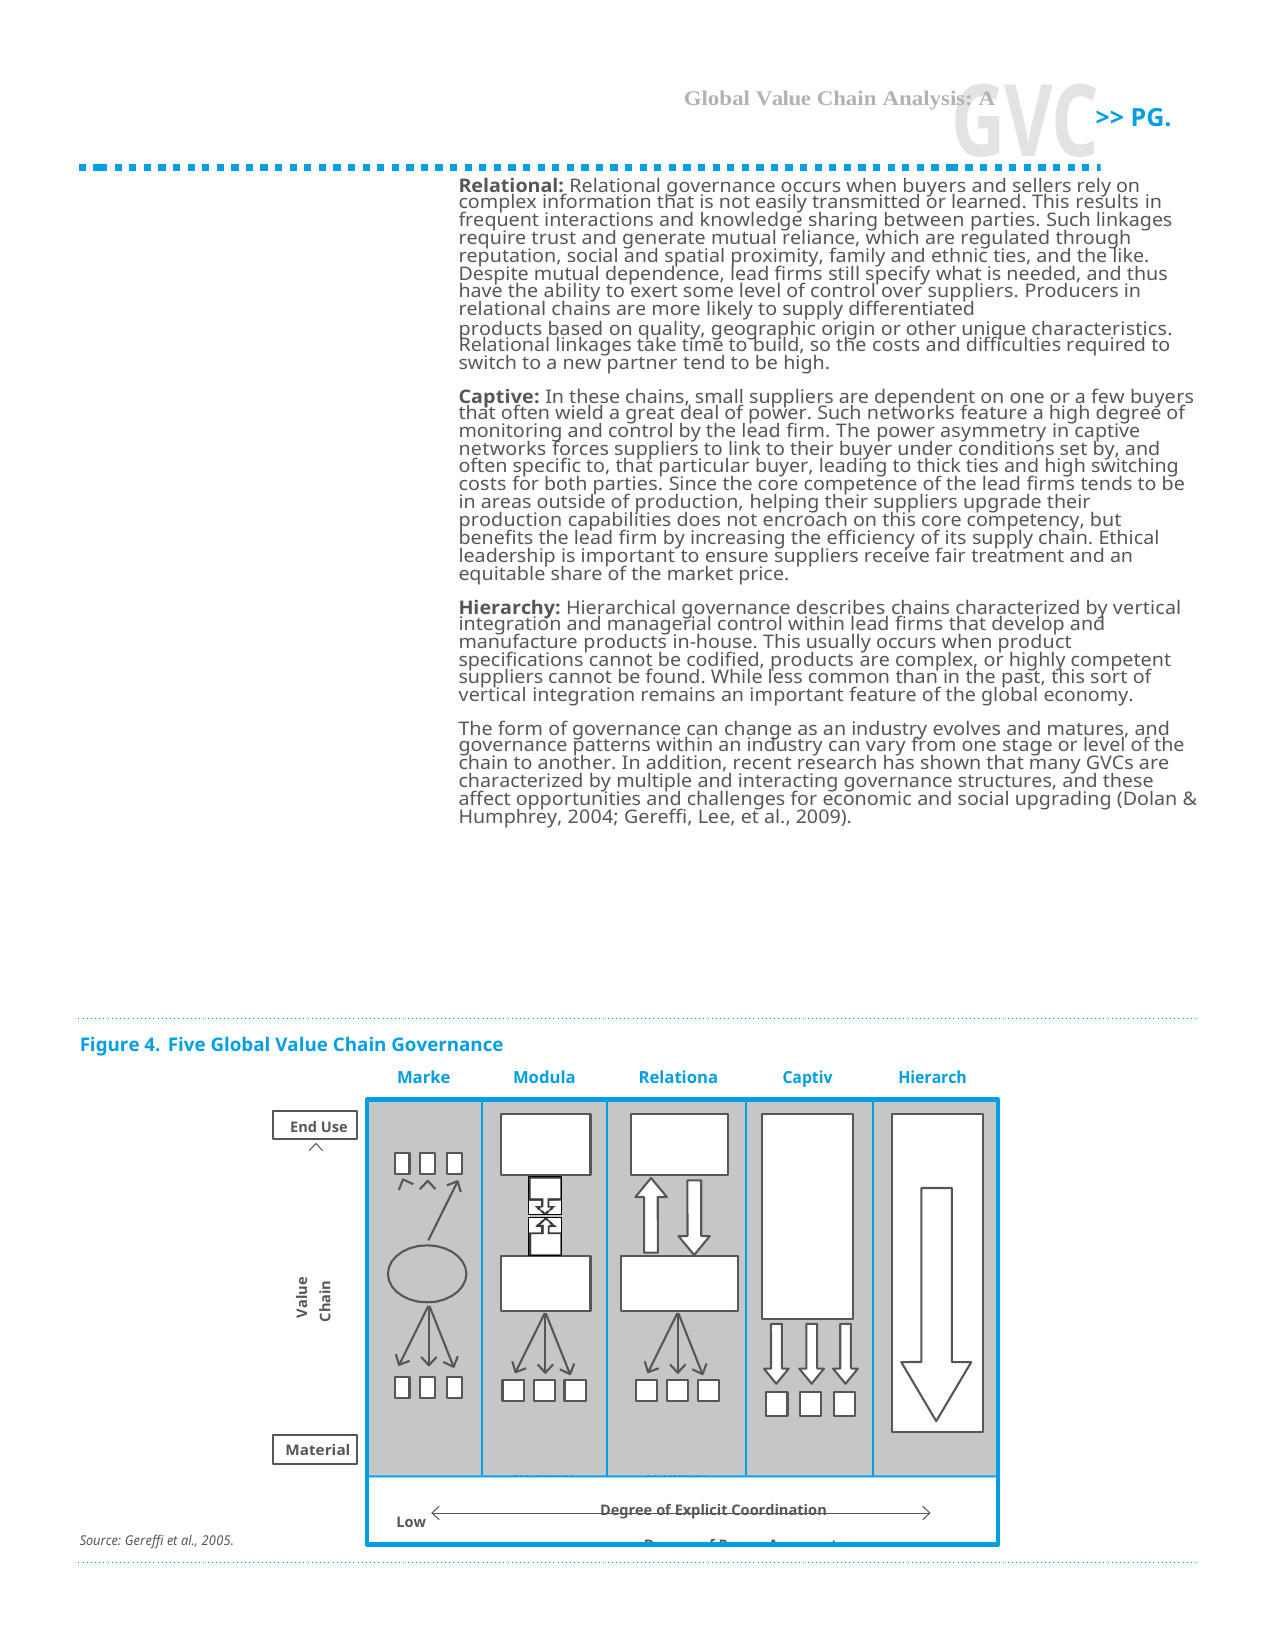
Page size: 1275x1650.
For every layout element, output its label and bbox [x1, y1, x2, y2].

picture [529, 1177, 561, 1214]
picture [529, 1218, 561, 1255]
